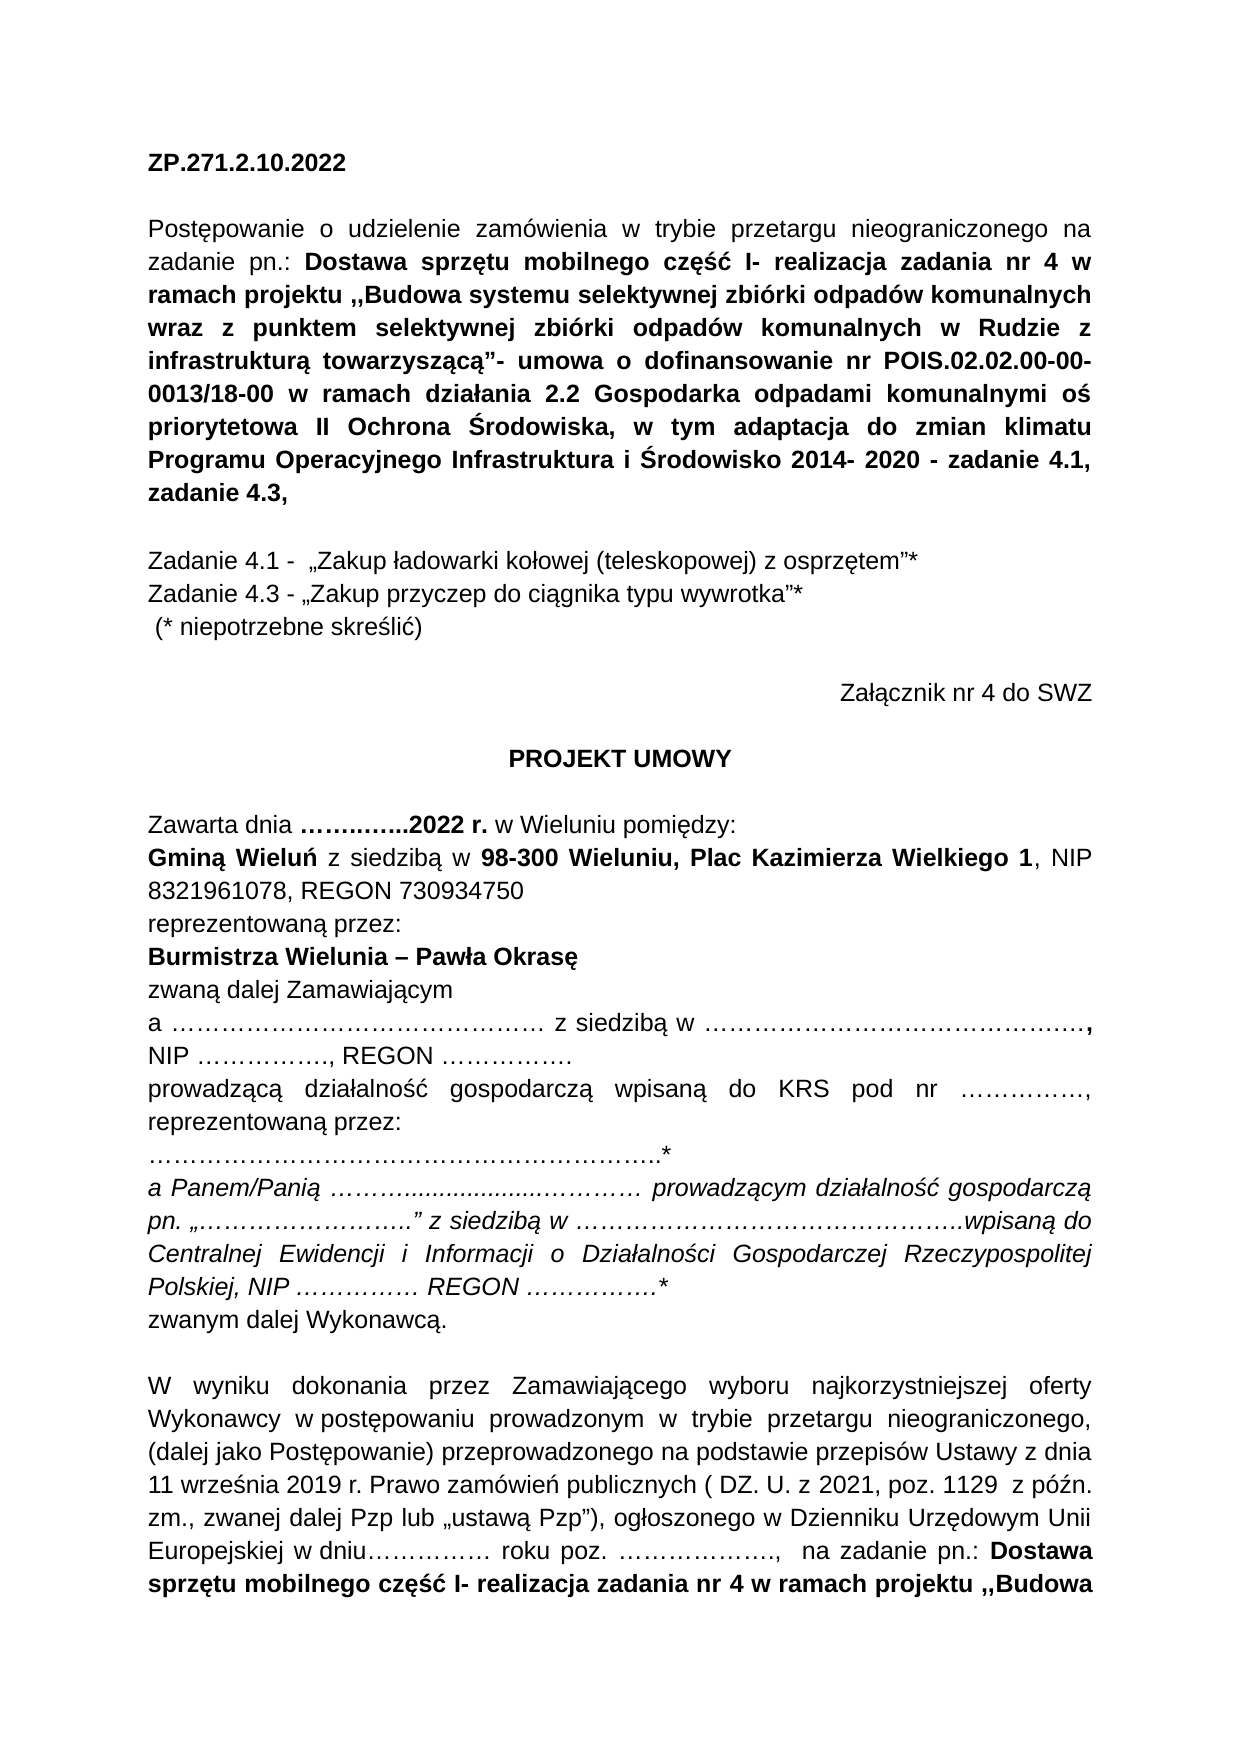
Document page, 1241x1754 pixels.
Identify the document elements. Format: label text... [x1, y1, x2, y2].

text a ……………………………………… z siedzibą w …………………………………….…, NIP ……………., REGON ……………. [148, 1008, 1093, 1070]
text Zadanie 4.3 - „Zakup przyczep do ciągnika typu wywrotka”* [148, 579, 1093, 607]
text ……………………………………………………..* [148, 1140, 1093, 1169]
text Gminą Wieluń z siedzibą w 98-300 Wieluniu, Plac Kazimierza Wielkiego 1, NIP 8321961078, REGON 730934750 [148, 843, 1093, 904]
text Postępowanie o udzielenie zamówienia w trybie przetargu nieograniczonego na zadanie pn.: Dostawa sprzętu mobilnego część I- realizacja zadania nr 4 w ramach projektu ,,Budowa systemu selektywnej zbiórki odpadów komunalnych wraz z punktem selektywnej zbiórki odpadów komunalnych w Rudzie z infrastrukturą towarzyszącą”- umowa o dofinansowanie nr POIS.02.02.00-00-0013/18-00 w ramach działania 2.2 Gospodarka odpadami komunalnymi oś priorytetowa II Ochrona Środowiska, w tym adaptacja do zmian klimatu Programu Operacyjnego Infrastruktura i Środowisko 2014- 2020 - zadanie 4.1, zadanie 4.3, [148, 214, 1093, 507]
text reprezentowaną przez: [148, 909, 1093, 938]
text Załącznik nr 4 do SWZ [148, 678, 1093, 706]
text prowadzącą działalność gospodarczą wpisaną do KRS pod nr ……………, reprezentowaną przez: [148, 1074, 1093, 1136]
text zwanym dalej Wykonawcą. [148, 1305, 1093, 1334]
text (* niepotrzebne skreślić) [148, 612, 1093, 640]
text PROJEKT UMOWY [148, 744, 1093, 772]
text Burmistrza Wielunia – Pawła Okrasę [148, 942, 1093, 971]
text Zadanie 4.1 - „Zakup ładowarki kołowej (teleskopowej) z osprzętem”* [148, 546, 1093, 574]
text ZP.271.2.10.2022 [148, 148, 1093, 176]
text zwaną dalej Zamawiającym [148, 975, 1093, 1004]
text Zawarta dnia ……..…...2022 r. w Wieluniu pomiędzy: [148, 810, 1093, 838]
text a Panem/Panią ………....................………… prowadzącym działalność gospodarczą pn. „……………………..” z siedzibą w ………………………………………..wpisaną do Centralnej Ewidencji i Informacji o Działalności Gospodarczej Rzeczypospolitej Polskiej, NIP …………… REGON …………….* [148, 1173, 1093, 1301]
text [148, 1371, 1093, 1598]
